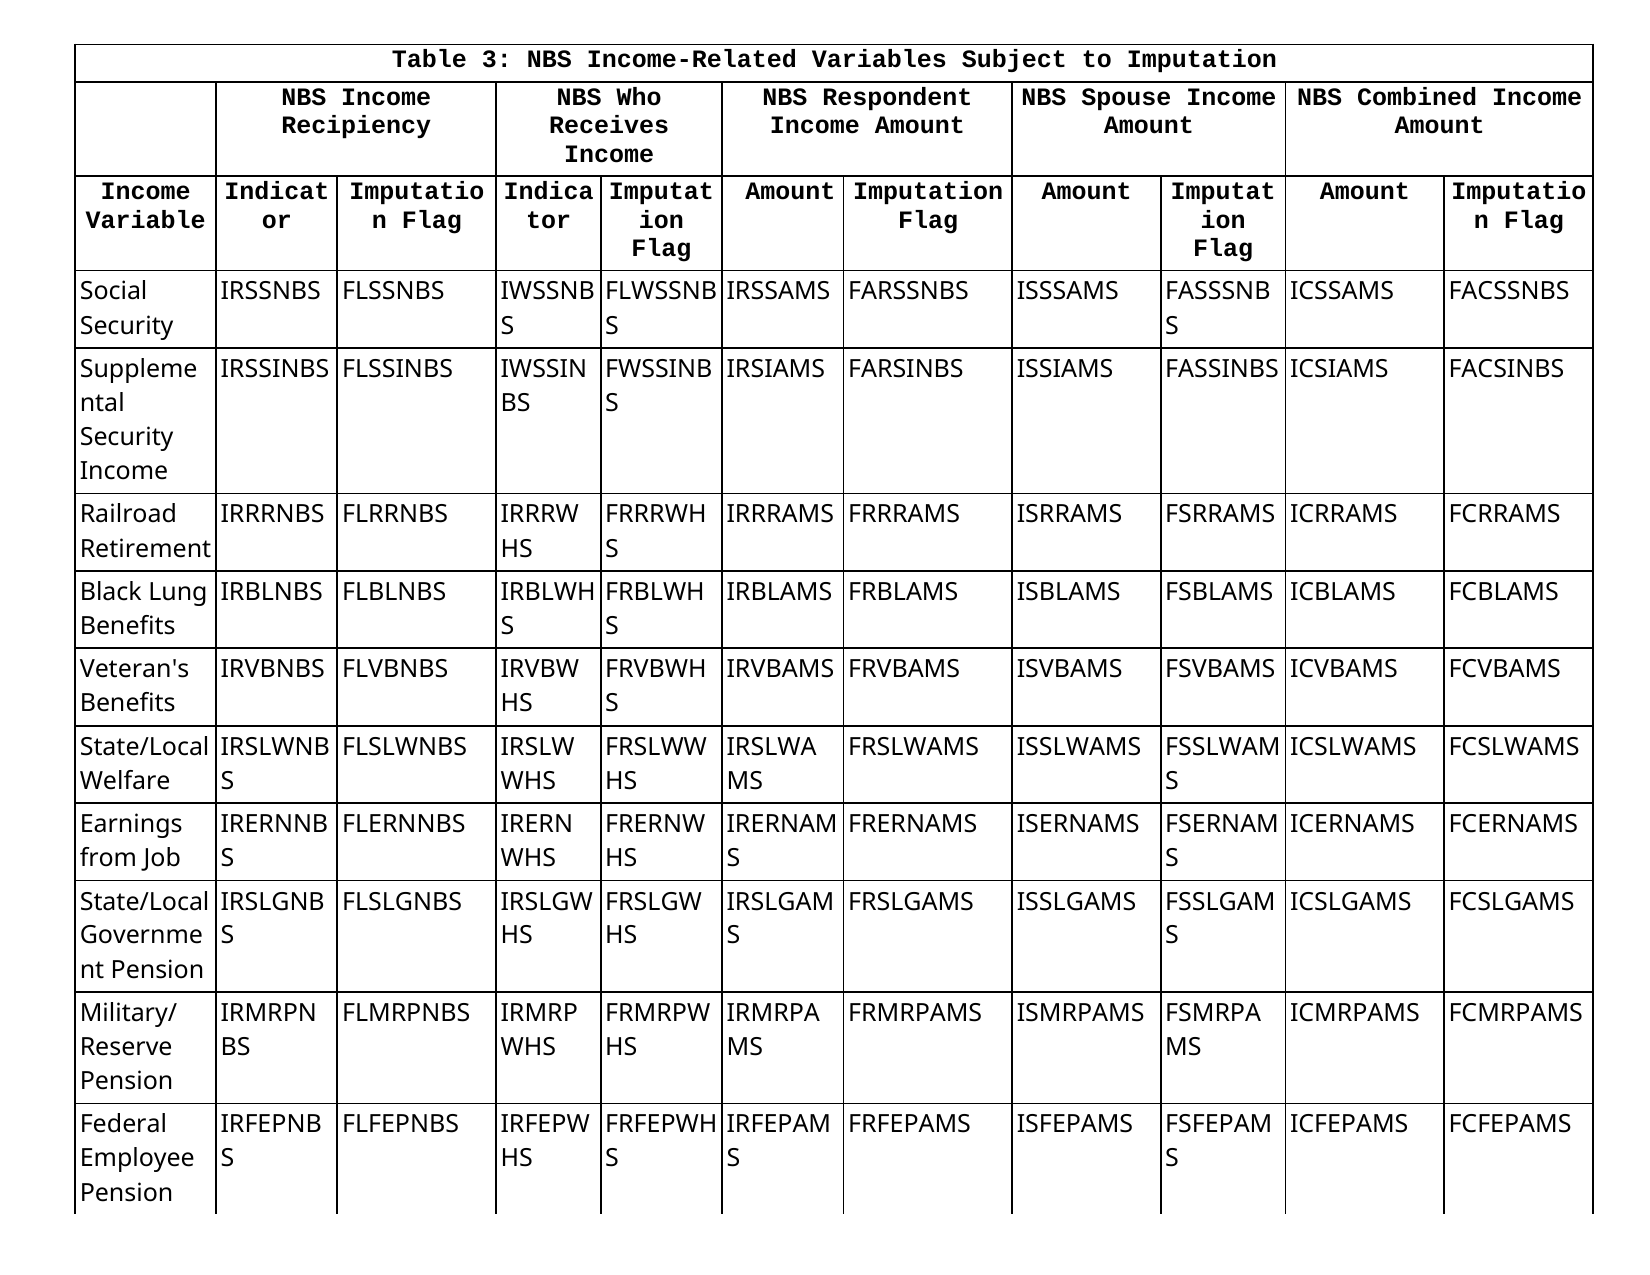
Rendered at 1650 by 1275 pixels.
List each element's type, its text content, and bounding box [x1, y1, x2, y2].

table_cell FSFEPAMS [1162, 1104, 1285, 1214]
table_cell FSERNAMS [1162, 804, 1285, 879]
table_cell FRVBAMS [844, 649, 1011, 725]
table_cell State/Local Welfare [76, 727, 215, 802]
table_cell IRMRPWHS [497, 993, 600, 1102]
table_cell IRSSNBS [217, 271, 336, 347]
table_cell ISSLWAMS [1013, 727, 1160, 802]
table_cell ISRRAMS [1013, 494, 1160, 570]
table_cell FSSLWAMS [1162, 727, 1285, 802]
table_cell FLERNNBS [338, 804, 495, 879]
table_cell Veteran's Benefits [76, 649, 215, 725]
table_cell Black Lung Benefits [76, 572, 215, 647]
table_cell FRRRWHS [602, 494, 721, 570]
table_cell FRSLWAMS [844, 727, 1011, 802]
table_cell FRSLWWHS [602, 727, 721, 802]
table_cell Amount [1286, 177, 1443, 269]
table_cell IRVBAMS [723, 649, 843, 725]
table_cell ICRRAMS [1286, 494, 1443, 570]
table_cell Earnings from Job [76, 804, 215, 879]
table_cell FSBLAMS [1162, 572, 1285, 647]
table_cell IRSLWNBS [217, 727, 336, 802]
table_cell FLSLWNBS [338, 727, 495, 802]
table_cell ICMRPAMS [1286, 993, 1443, 1102]
table_cell ICFEPAMS [1286, 1104, 1443, 1214]
table_cell IRFEPNBS [217, 1104, 336, 1214]
table_cell IRSLGNBS [217, 881, 336, 991]
table_cell IRBLWHS [497, 572, 600, 647]
table_cell FRERNAMS [844, 804, 1011, 879]
table_cell FASSINBS [1162, 349, 1285, 492]
table_cell IRRRAMS [723, 494, 843, 570]
table_cell FRSLGWHS [602, 881, 721, 991]
table_cell IRERNNBS [217, 804, 336, 879]
table_cell FCERNAMS [1445, 804, 1592, 879]
table_cell ICSIAMS [1286, 349, 1443, 492]
table_cell FCMRPAMS [1445, 993, 1592, 1102]
table_cell FLBLNBS [338, 572, 495, 647]
table_cell ISERNAMS [1013, 804, 1160, 879]
table_cell NBS Who Receives Income [497, 83, 721, 175]
table_cell FLSSNBS [338, 271, 495, 347]
table_cell ICSLGAMS [1286, 881, 1443, 991]
table_cell IRVBWHS [497, 649, 600, 725]
table_cell ISBLAMS [1013, 572, 1160, 647]
table_cell FSVBAMS [1162, 649, 1285, 725]
table_cell FRSLGAMS [844, 881, 1011, 991]
table_cell Imputation Flag [1162, 177, 1285, 269]
table_cell FRBLAMS [844, 572, 1011, 647]
table_cell IRERNWHS [497, 804, 600, 879]
table_cell FARSINBS [844, 349, 1011, 492]
table_cell FLRRNBS [338, 494, 495, 570]
table_cell Military/Reserve Pension [76, 993, 215, 1102]
table_cell FCSLGAMS [1445, 881, 1592, 991]
table_cell IRBLAMS [723, 572, 843, 647]
table_cell IRRRWHS [497, 494, 600, 570]
table_cell ICERNAMS [1286, 804, 1443, 879]
table_cell Amount [723, 177, 843, 269]
table_cell IRMRPNBS [217, 993, 336, 1102]
table_cell FCRRAMS [1445, 494, 1592, 570]
table_cell FRFEPAMS [844, 1104, 1011, 1214]
table_cell IRSSINBS [217, 349, 336, 492]
table_cell IWSSNBS [497, 271, 600, 347]
table_cell FCSLWAMS [1445, 727, 1592, 802]
table_cell ISSIAMS [1013, 349, 1160, 492]
table_cell FRERNWHS [602, 804, 721, 879]
table_cell IRBLNBS [217, 572, 336, 647]
table_cell ISFEPAMS [1013, 1104, 1160, 1214]
table_cell IRMRPAMS [723, 993, 843, 1102]
table_cell Federal Employee Pension [76, 1104, 215, 1214]
table_cell Imputation Flag [602, 177, 721, 269]
table_cell IRSLWAMS [723, 727, 843, 802]
table_cell ICBLAMS [1286, 572, 1443, 647]
table_cell Imputation Flag [338, 177, 495, 269]
table_cell FSSLGAMS [1162, 881, 1285, 991]
table_cell ICSSAMS [1286, 271, 1443, 347]
table_cell FLWSSNBS [602, 271, 721, 347]
table_cell State/Local Government Pension [76, 881, 215, 991]
table_cell FACSSNBS [1445, 271, 1592, 347]
table_cell FCFEPAMS [1445, 1104, 1592, 1214]
table_cell Amount [1013, 177, 1160, 269]
table_cell NBS Combined Income Amount [1286, 83, 1592, 175]
table_cell Imputation Flag [1445, 177, 1592, 269]
table_cell Social Security [76, 271, 215, 347]
table_cell IRFEPWHS [497, 1104, 600, 1214]
table_cell NBS Spouse Income Amount [1013, 83, 1285, 175]
table_cell Supplemental Security Income [76, 349, 215, 492]
table_cell ISSLGAMS [1013, 881, 1160, 991]
table_cell FCBLAMS [1445, 572, 1592, 647]
table_cell Railroad Retirement [76, 494, 215, 570]
table_cell IRSIAMS [723, 349, 843, 492]
table_cell FLVBNBS [338, 649, 495, 725]
table_cell FLMRPNBS [338, 993, 495, 1102]
table_cell Imputation Flag [844, 177, 1011, 269]
table_cell ICVBAMS [1286, 649, 1443, 725]
table_cell IRSLGAMS [723, 881, 843, 991]
table_cell IRFEPAMS [723, 1104, 843, 1214]
table_cell ICSLWAMS [1286, 727, 1443, 802]
table_cell IRERNAMS [723, 804, 843, 879]
table_cell IWSSINBS [497, 349, 600, 492]
table_cell IRSLWWHS [497, 727, 600, 802]
table_cell FLFEPNBS [338, 1104, 495, 1214]
table_header Table 3: NBS Income-Related Variables Subject to Imputation [76, 45, 1592, 81]
table_cell FRBLWHS [602, 572, 721, 647]
table_cell FLSSINBS [338, 349, 495, 492]
table_cell FWSSINBS [602, 349, 721, 492]
table_cell ISSSAMS [1013, 271, 1160, 347]
table_cell FARSSNBS [844, 271, 1011, 347]
table_cell FRMRPWHS [602, 993, 721, 1102]
table_cell FRRRAMS [844, 494, 1011, 570]
table_cell FACSINBS [1445, 349, 1592, 492]
table_cell IRSLGWHS [497, 881, 600, 991]
table_cell FCVBAMS [1445, 649, 1592, 725]
table_cell IRVBNBS [217, 649, 336, 725]
table_cell [76, 83, 215, 175]
table_cell FSRRAMS [1162, 494, 1285, 570]
table_cell FASSSNBS [1162, 271, 1285, 347]
table_cell IRRRNBS [217, 494, 336, 570]
table_cell Indicator [497, 177, 600, 269]
table_cell NBS Respondent Income Amount [723, 83, 1011, 175]
table_cell Indicator [217, 177, 336, 269]
table_cell FRFEPWHS [602, 1104, 721, 1214]
table_cell FRVBWHS [602, 649, 721, 725]
table_cell ISVBAMS [1013, 649, 1160, 725]
table_cell FRMRPAMS [844, 993, 1011, 1102]
table_cell Income Variable [76, 177, 215, 269]
table_cell FLSLGNBS [338, 881, 495, 991]
table_cell NBS Income Recipiency [217, 83, 495, 175]
table_cell FSMRPAMS [1162, 993, 1285, 1102]
table_cell IRSSAMS [723, 271, 843, 347]
table_cell ISMRPAMS [1013, 993, 1160, 1102]
